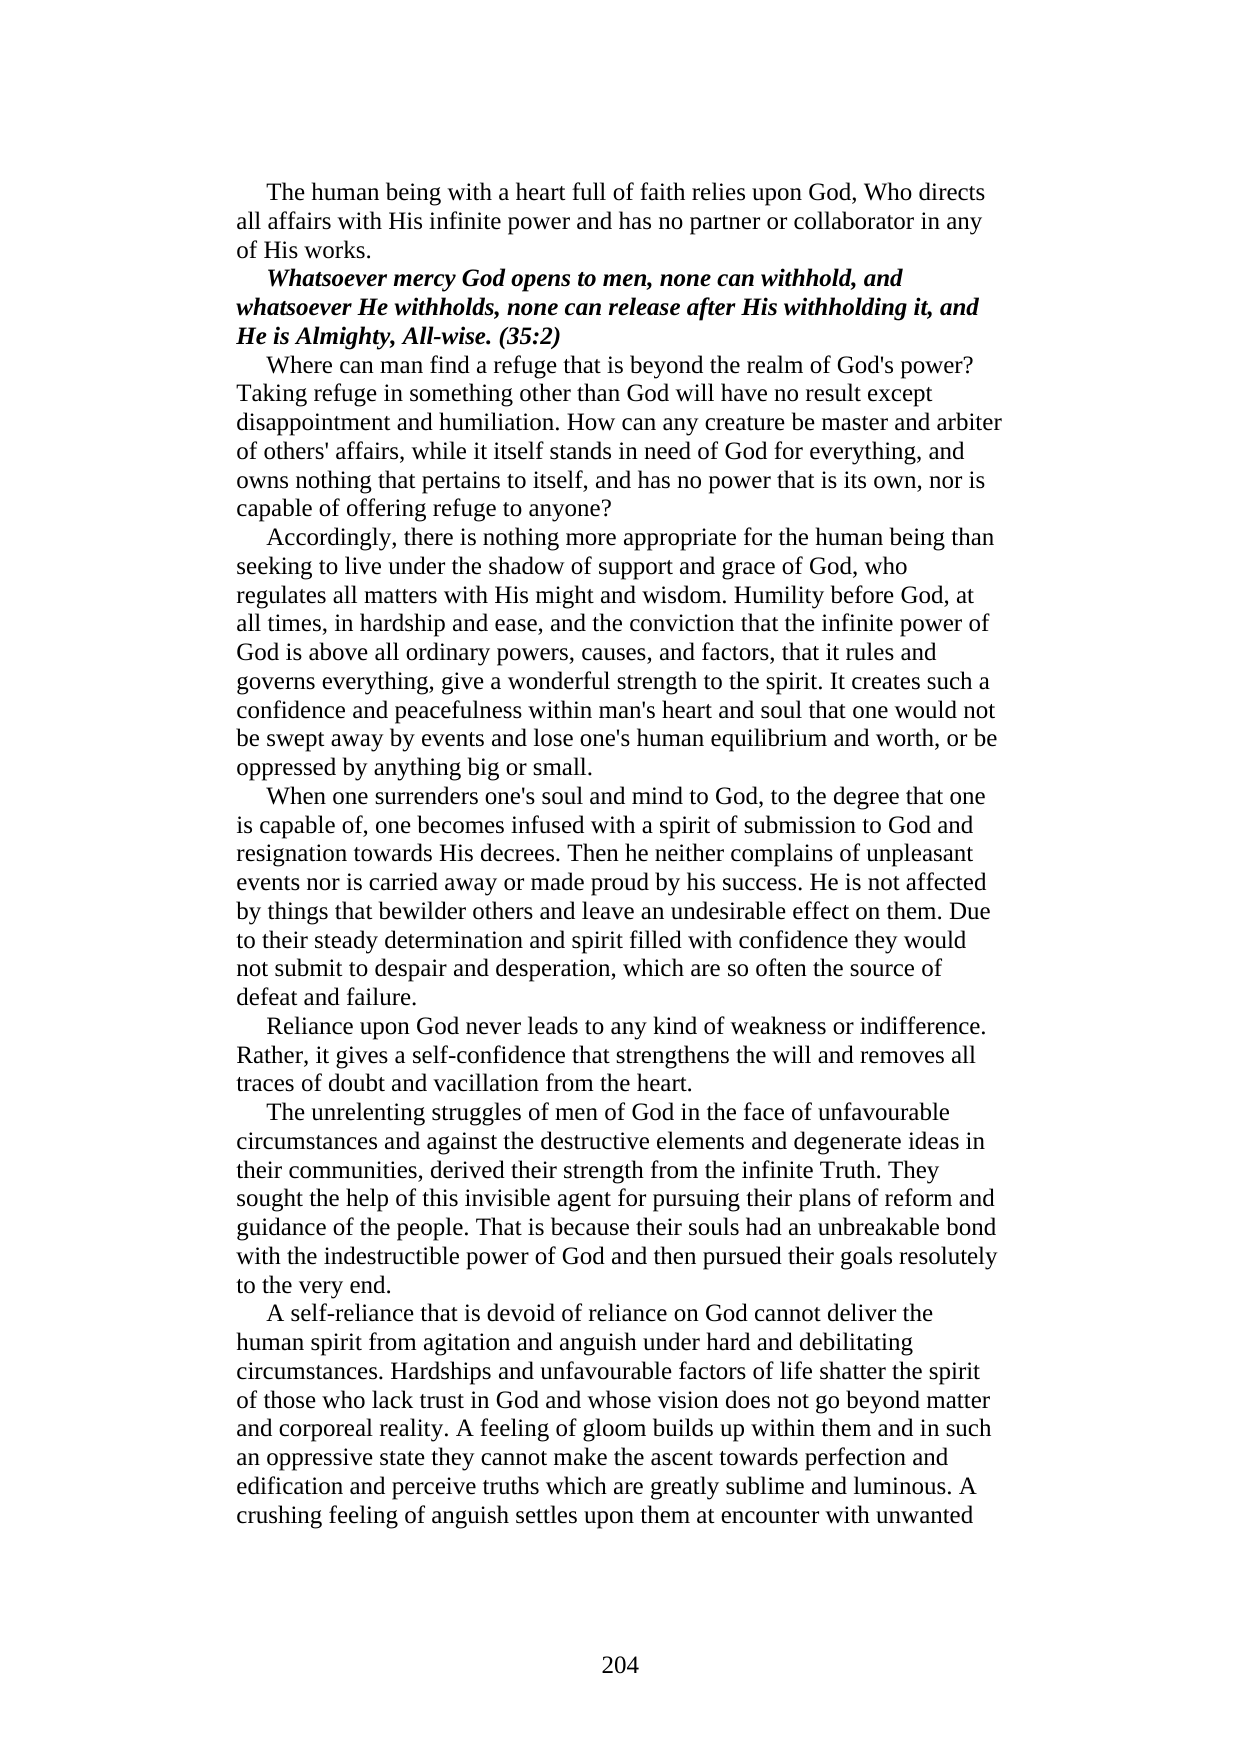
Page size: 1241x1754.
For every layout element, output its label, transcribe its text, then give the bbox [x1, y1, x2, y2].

text The unrelenting struggles of men of God in the face of unfavourable circumstances and against the destructive elements and degenerate ideas in their communities, derived their strength from the infinite Truth. They sought the help of this invisible agent for pursuing their plans of reform and guidance of the people. That is because their souls had an unbreakable bond with the indestructible power of God and then pursued their goals resolutely to the very end. [236, 1097, 1004, 1298]
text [236, 1298, 1004, 1528]
text Whatsoever mercy God opens to men, none can withhold, and whatsoever He withholds, none can release after His withholding it, and He is Almighty, All-wise. (35:2) [236, 263, 1004, 350]
text Where can man find a refuge that is beyond the realm of God's power? Taking refuge in something other than God will have no result except disappointment and humiliation. How can any creature be master and arbiter of others' affairs, while it itself stands in need of God for everything, and owns nothing that pertains to itself, and has no power that is its own, nor is capable of offering refuge to anyone? [236, 350, 1004, 522]
text Reliance upon God never leads to any kind of weakness or indifference. Rather, it gives a self-confidence that strengthens the will and removes all traces of doubt and vacillation from the heart. [236, 1011, 1004, 1097]
text Accordingly, there is nothing more appropriate for the human being than seeking to live under the shadow of support and grace of God, who regulates all matters with His might and wisdom. Humility before God, at all times, in hardship and ease, and the conviction that the infinite power of God is above all ordinary powers, causes, and factors, that it rules and governs everything, give a wonderful strength to the spirit. It creates such a confidence and peacefulness within man's heart and soul that one would not be swept away by events and lose one's human equilibrium and worth, or be oppressed by anything big or small. [236, 522, 1004, 781]
text When one surrenders one's soul and mind to God, to the degree that one is capable of, one becomes infused with a spirit of submission to God and resignation towards His decrees. Then he neither complains of unpleasant events nor is carried away or made proud by his success. He is not affected by things that bewilder others and leave an undesirable effect on them. Due to their steady determination and spirit filled with confidence they would not submit to despair and desperation, which are so often the source of defeat and failure. [236, 781, 1004, 1011]
text The human being with a heart full of faith relies upon God, Who directs all affairs with His infinite power and has no partner or collaborator in any of His works. [236, 177, 1004, 263]
